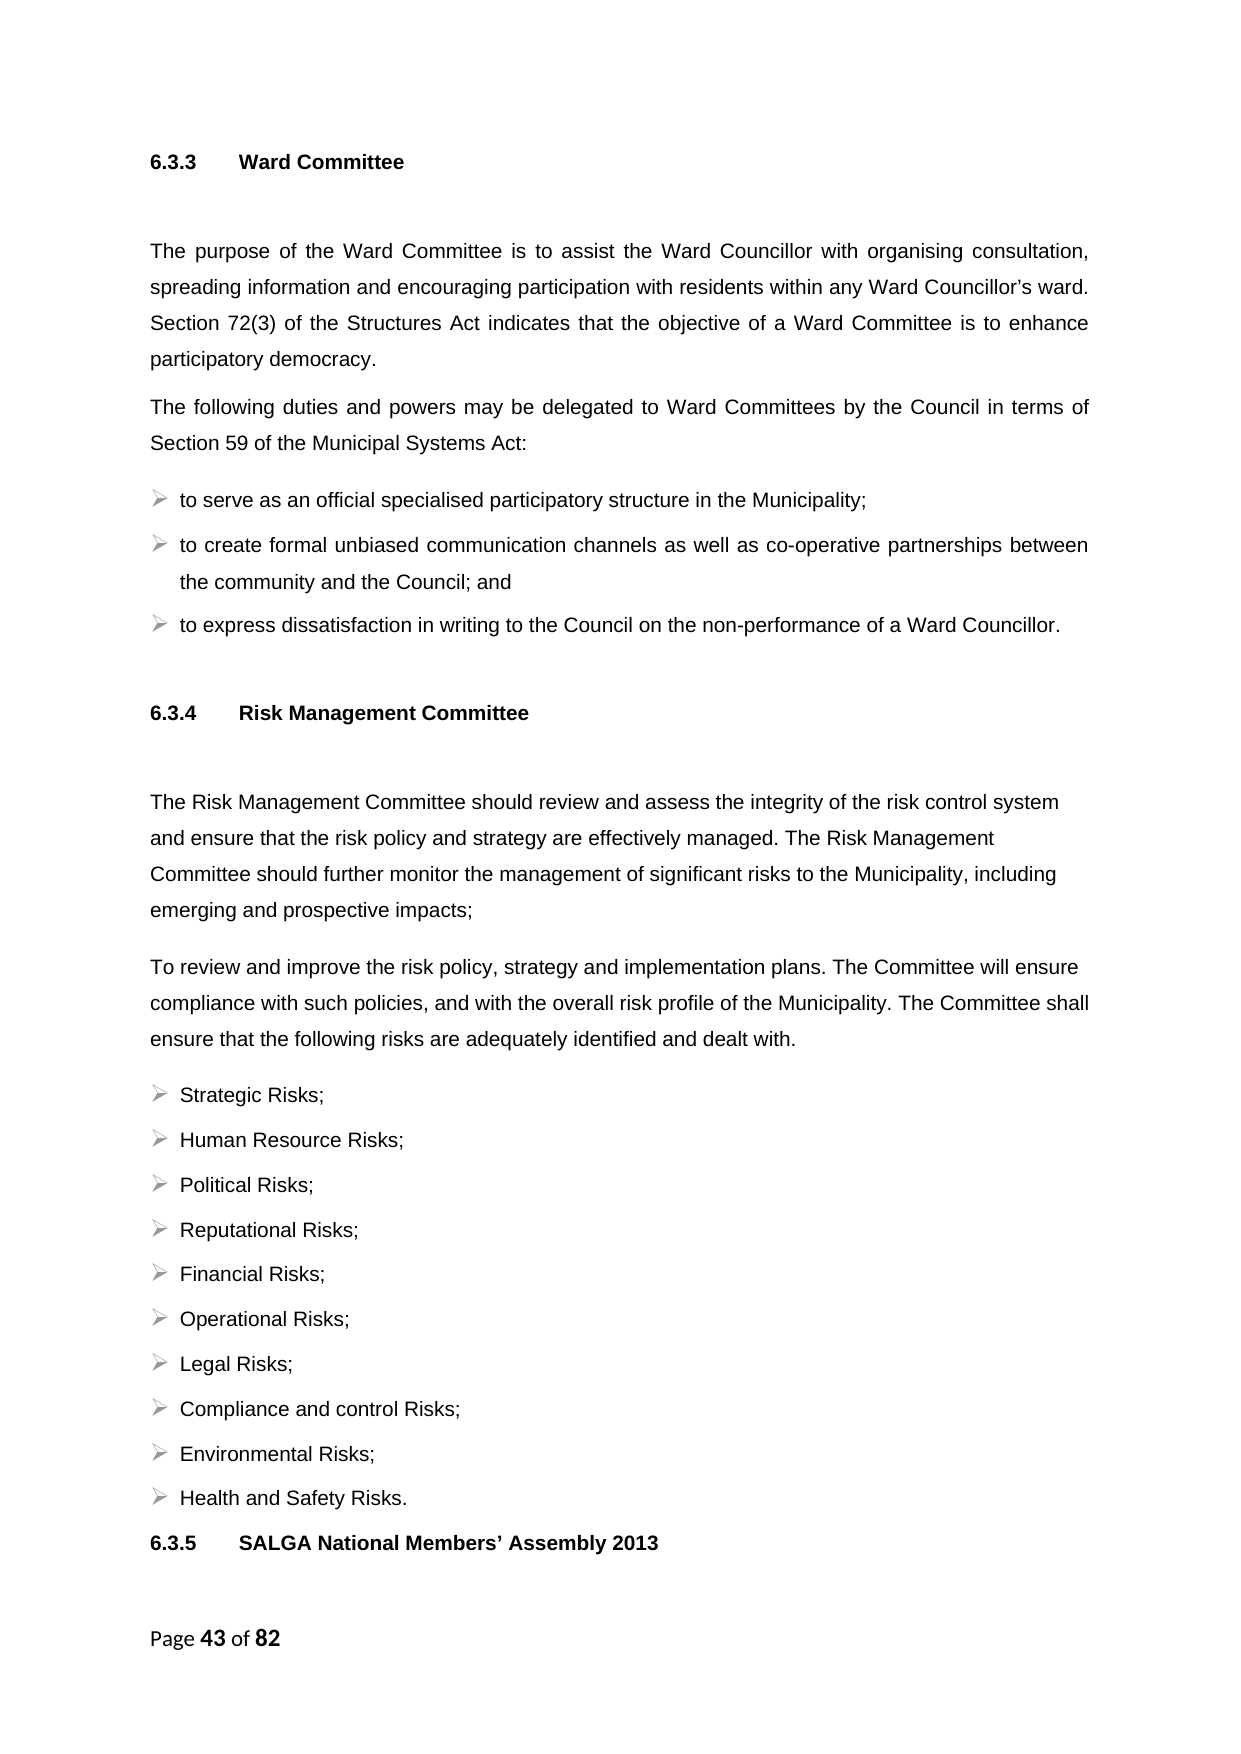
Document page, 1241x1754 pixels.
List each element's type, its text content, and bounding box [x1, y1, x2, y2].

text Financial Risks; [150, 1262, 1090, 1287]
text Strategic Risks; [150, 1083, 1090, 1108]
text Operational Risks; [150, 1307, 1090, 1332]
text The following duties and powers may be delegated to Ward Committees by the Council in terms of Section 59 of the Municipal Systems Act: [150, 395, 1090, 455]
text to express dissatisfaction in writing to the Council on the non-performance of a Ward Councillor. [150, 613, 1090, 638]
text The Risk Management Committee should review and assess the integrity of the risk control system and ensure that the risk policy and strategy are effectively managed. The Risk Management Committee should further monitor the management of significant risks to the Municipality, including emerging and prospective impacts; [150, 790, 1090, 922]
text To review and improve the risk policy, strategy and implementation plans. The Committee will ensure compliance with such policies, and with the overall risk profile of the Municipality. The Committee shall ensure that the following risks are adequately identified and dealt with. [150, 954, 1090, 1050]
text The purpose of the Ward Committee is to assist the Ward Councillor with organising consultation, spreading information and encouraging participation with residents within any Ward Councillor’s ward. Section 72(3) of the Structures Act indicates that the objective of a Ward Committee is to enhance participatory democracy. [150, 239, 1090, 371]
text Compliance and control Risks; [150, 1397, 1090, 1422]
text Environmental Risks; [150, 1441, 1090, 1466]
subtitle 6.3.5 SALGA National Members’ Assembly 2013 [150, 1531, 1090, 1555]
text Political Risks; [150, 1173, 1090, 1198]
text Reputational Risks; [150, 1217, 1090, 1242]
text Human Resource Risks; [150, 1128, 1090, 1153]
text Health and Safety Risks. [150, 1486, 1090, 1511]
text to serve as an official specialised participatory structure in the Municipality; [150, 488, 1090, 513]
subtitle 6.3.3 Ward Committee [150, 150, 1090, 174]
text Legal Risks; [150, 1352, 1090, 1377]
text to create formal unbiased communication channels as well as co-operative partnerships between the community and the Council; and [150, 533, 1090, 594]
subtitle 6.3.4 Risk Management Committee [150, 701, 1090, 725]
